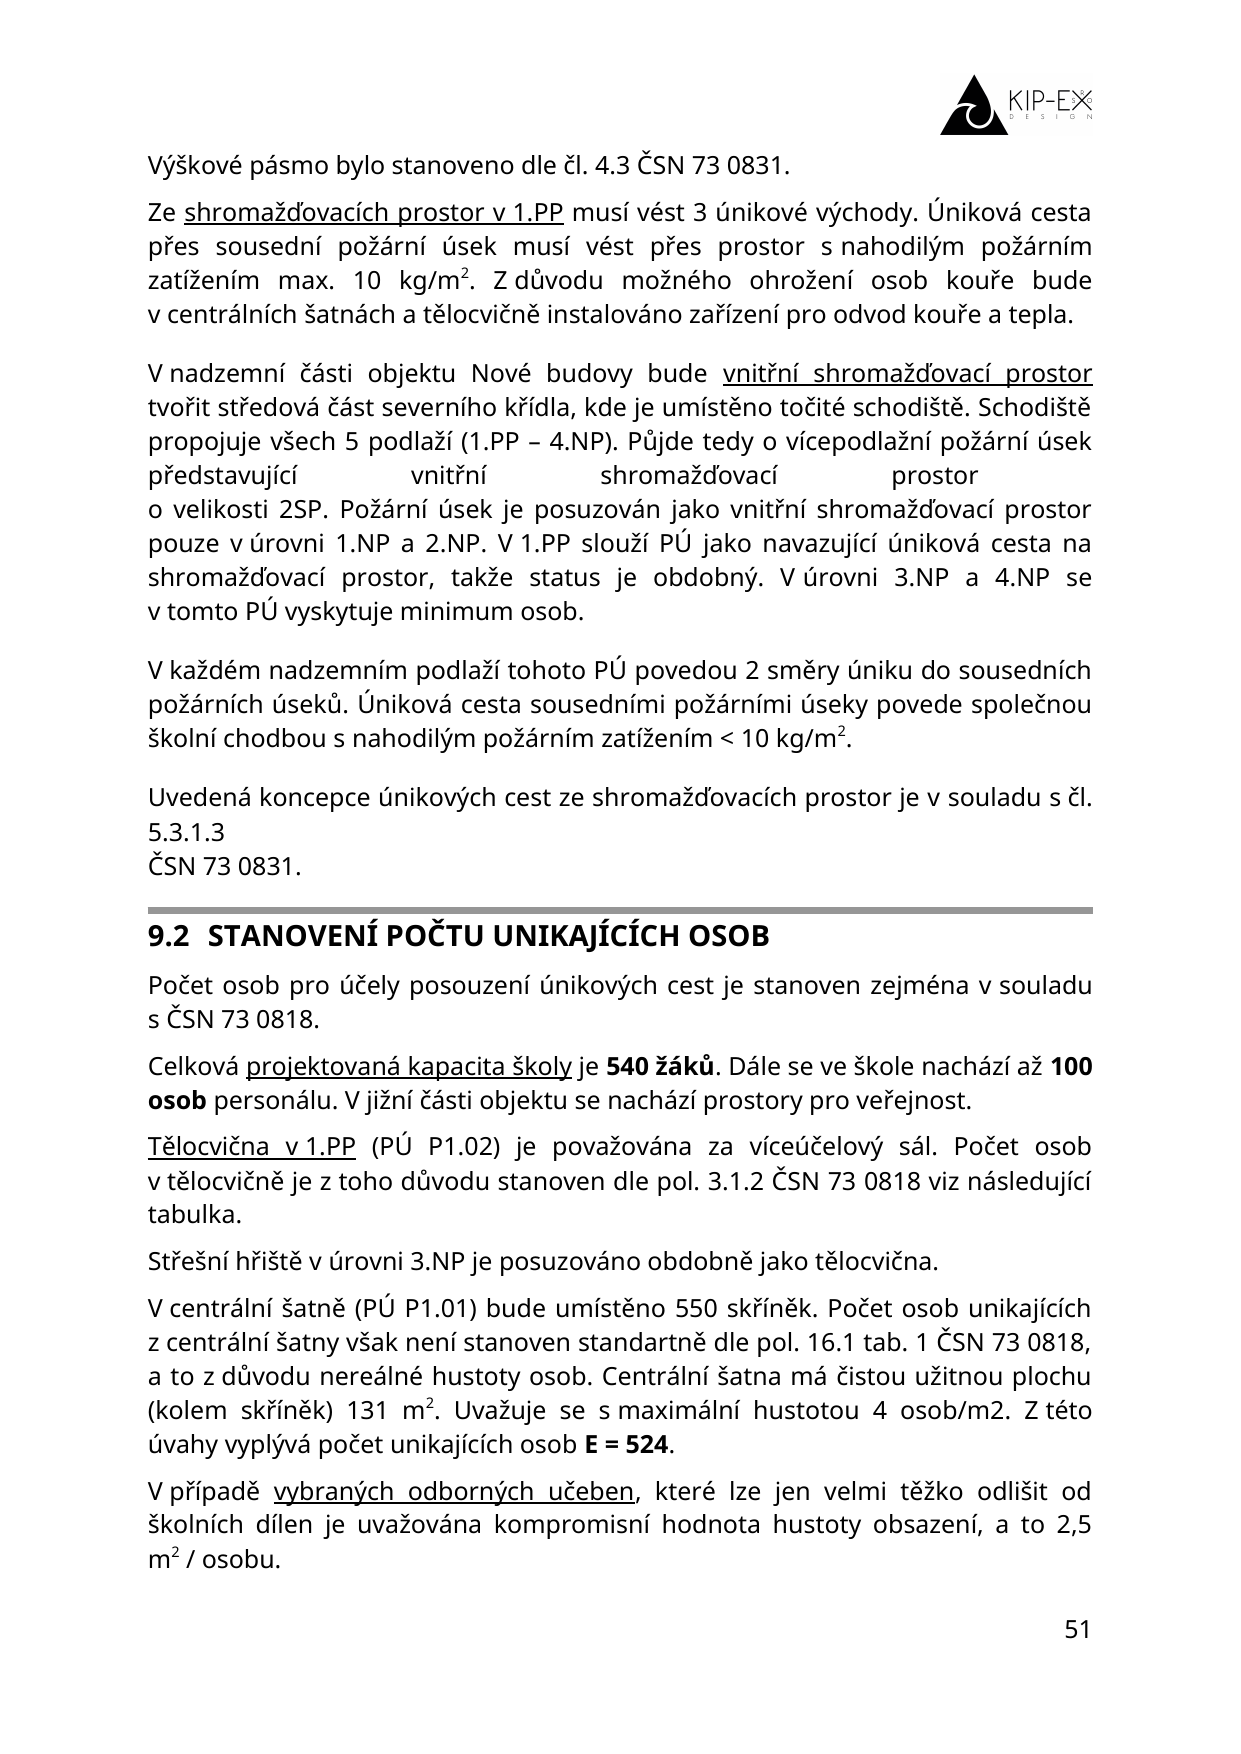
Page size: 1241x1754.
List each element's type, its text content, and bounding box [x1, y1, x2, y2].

text Tělocvična v 1.PP (PÚ P1.02) je považována za víceúčelový sál. Počet osob v tělocvičně je z toho důvodu stanoven dle pol. 3.1.2 ČSN 73 0818 viz následující tabulka. [148, 1129, 1093, 1231]
text V nadzemní části objektu Nové budovy bude vnitřní shromažďovací prostor tvořit středová část severního křídla, kde je umístěno točité schodiště. Schodiště propojuje všech 5 podlaží (1.PP – 4.NP). Půjde tedy o vícepodlažní požární úsek představující vnitřní shromažďovací prostor o velikosti 2SP. Požární úsek je posuzován jako vnitřní shromažďovací prostor pouze v úrovni 1.NP a 2.NP. V 1.PP slouží PÚ jako navazující úniková cesta na shromažďovací prostor, takže status je obdobný. V úrovni 3.NP a 4.NP se v tomto PÚ vyskytuje minimum osob. [148, 355, 1093, 628]
text V každém nadzemním podlaží tohoto PÚ povedou 2 směry úniku do sousedních požárních úseků. Úniková cesta sousedními požárními úseky povede společnou školní chodbou s nahodilým požárním zatížením < 10 kg/m2. [148, 653, 1093, 755]
text Ze shromažďovacích prostor v 1.PP musí vést 3 únikové východy. Úniková cesta přes sousední požární úsek musí vést přes prostor s nahodilým požárním zatížením max. 10 kg/m2. Z důvodu možného ohrožení osob kouře bude v centrálních šatnách a tělocvičně instalováno zařízení pro odvod kouře a tepla. [148, 194, 1093, 330]
list Výškové pásmo bylo stanoveno dle čl. 4.3 ČSN 73 0831. [148, 148, 1093, 182]
text V centrální šatně (PÚ P1.01) bude umístěno 550 skříněk. Počet osob unikajících z centrální šatny však není stanoven standartně dle pol. 16.1 tab. 1 ČSN 73 0818, a to z důvodu nereálné hustoty osob. Centrální šatna má čistou užitnou plochu (kolem skříněk) 131 m2. Uvažuje se s maximální hustotou 4 osob/m2. Z této úvahy vyplývá počet unikajících osob E = 524. [148, 1290, 1093, 1461]
text Uvedená koncepce únikových cest ze shromažďovacích prostor je v souladu s čl. 5.3.1.3 ČSN 73 0831. [148, 780, 1093, 882]
text V případě vybraných odborných učeben, které lze jen velmi těžko odlišit od školních dílen je uvažována kompromisní hodnota hustoty obsazení, a to 2,5 m2 / osobu. [148, 1473, 1093, 1575]
picture [939, 73, 1093, 136]
subtitle stanovení počtu unikajících osob [148, 914, 1093, 955]
text Počet osob pro účely posouzení únikových cest je stanoven zejména v souladu s ČSN 73 0818. [148, 968, 1093, 1036]
text Střešní hřiště v úrovni 3.NP je posuzováno obdobně jako tělocvična. [148, 1244, 1093, 1278]
text Celková projektovaná kapacita školy je 540 žáků. Dále se ve škole nachází až 100 osob personálu. V jižní části objektu se nachází prostory pro veřejnost. [148, 1048, 1093, 1117]
